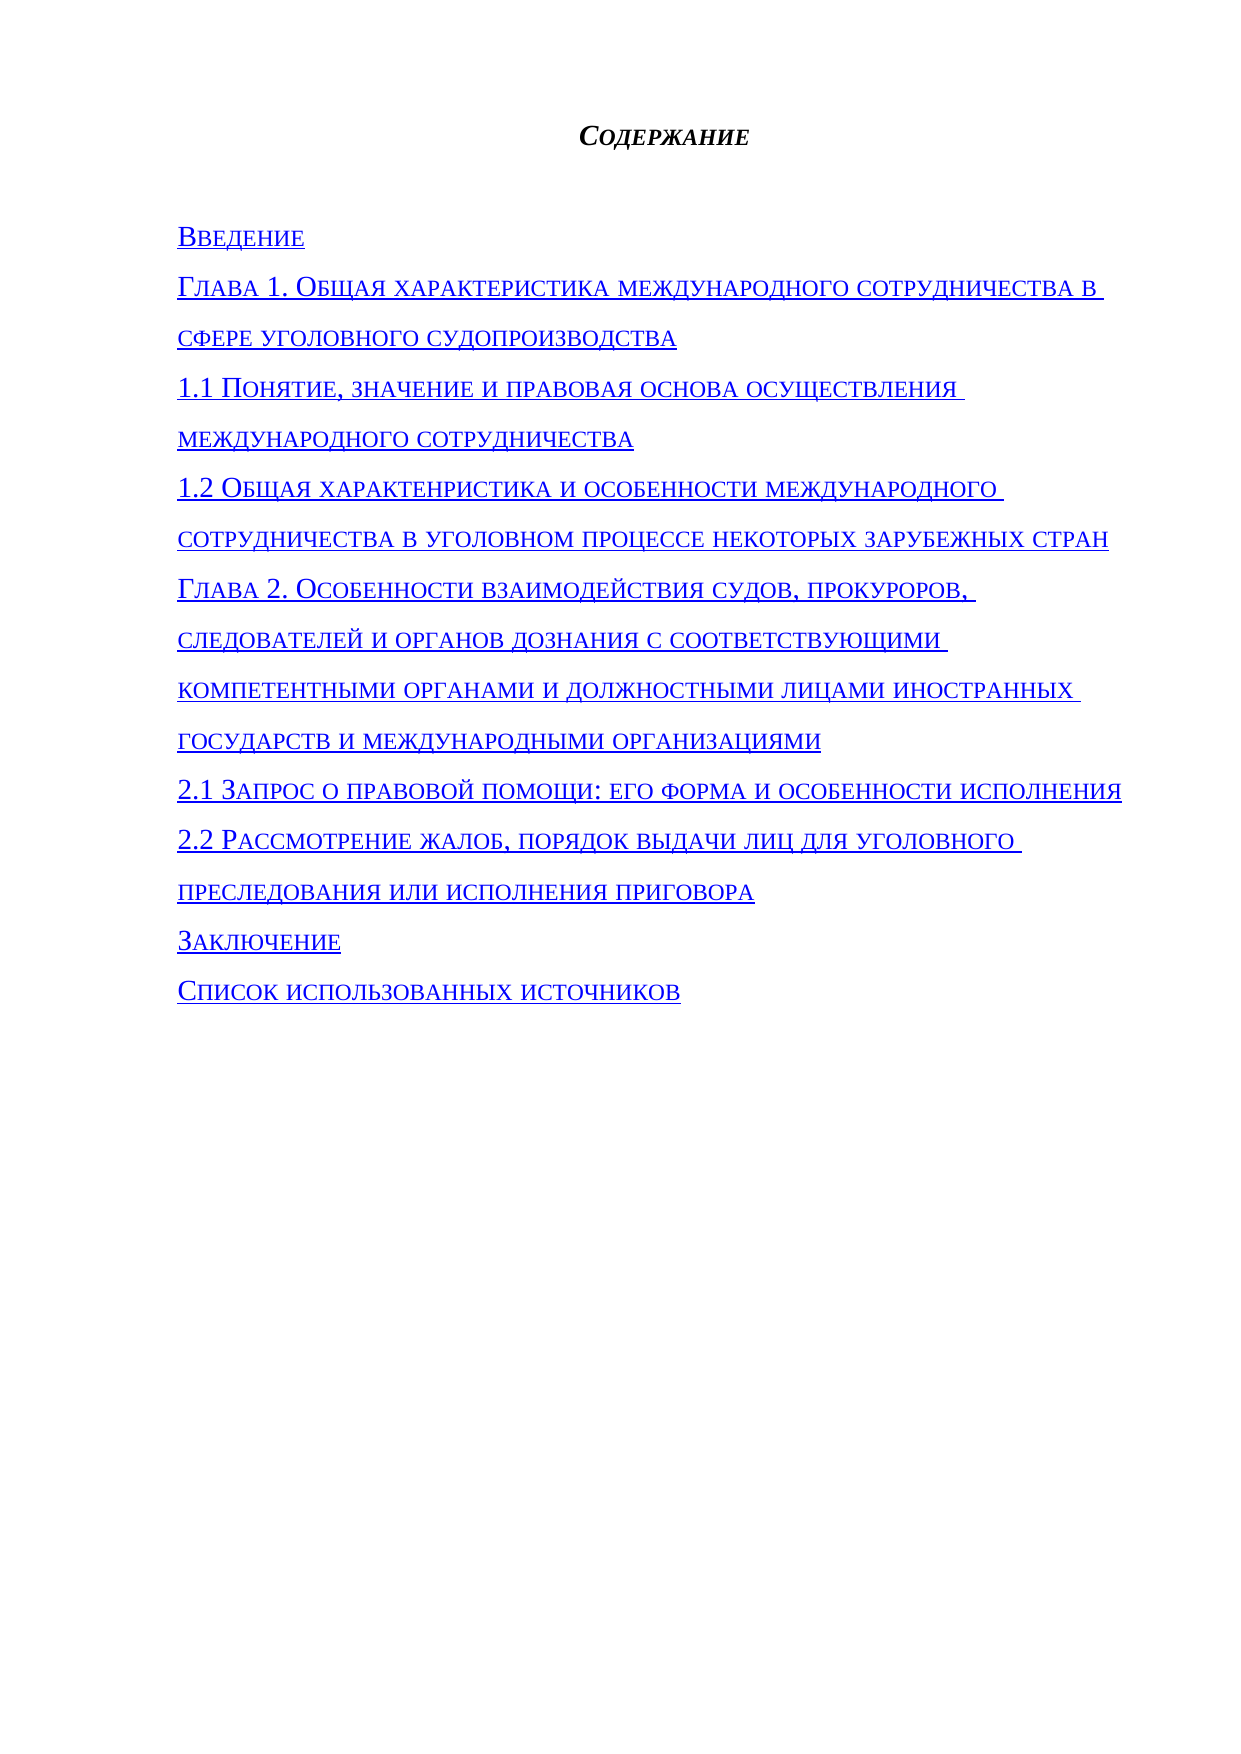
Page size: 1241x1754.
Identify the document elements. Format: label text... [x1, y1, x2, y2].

text Заключение [177, 923, 1152, 957]
text Список использованных источников [177, 973, 1152, 1007]
text 2.2 Рассмотрение жалоб, порядок выдачи лиц для уголовного преследования или исполнения приговора [177, 822, 1152, 906]
text 1.2 Общая характенристика и особенности международного сотрудничества в уголовном процессе некоторых зарубежных стран [177, 470, 1152, 554]
text Глава 1. Общая характеристика международного сотрудничества в сфере уголовного судопроизводства [177, 269, 1152, 353]
text 2.1 Запрос о правовой помощи: его форма и особенности исполнения [177, 772, 1152, 806]
text Глава 2. Особенности взаимодействия судов, прокуроров, следователей и органов дознания с соответствующими компетентными органами и должностными лицами иностранных государств и международными организациями [177, 571, 1152, 755]
text 1.1 Понятие, значение и правовая основа осуществления международного сотрудничества [177, 370, 1152, 453]
text Введение [177, 219, 1152, 252]
text Содержание [177, 118, 1152, 152]
